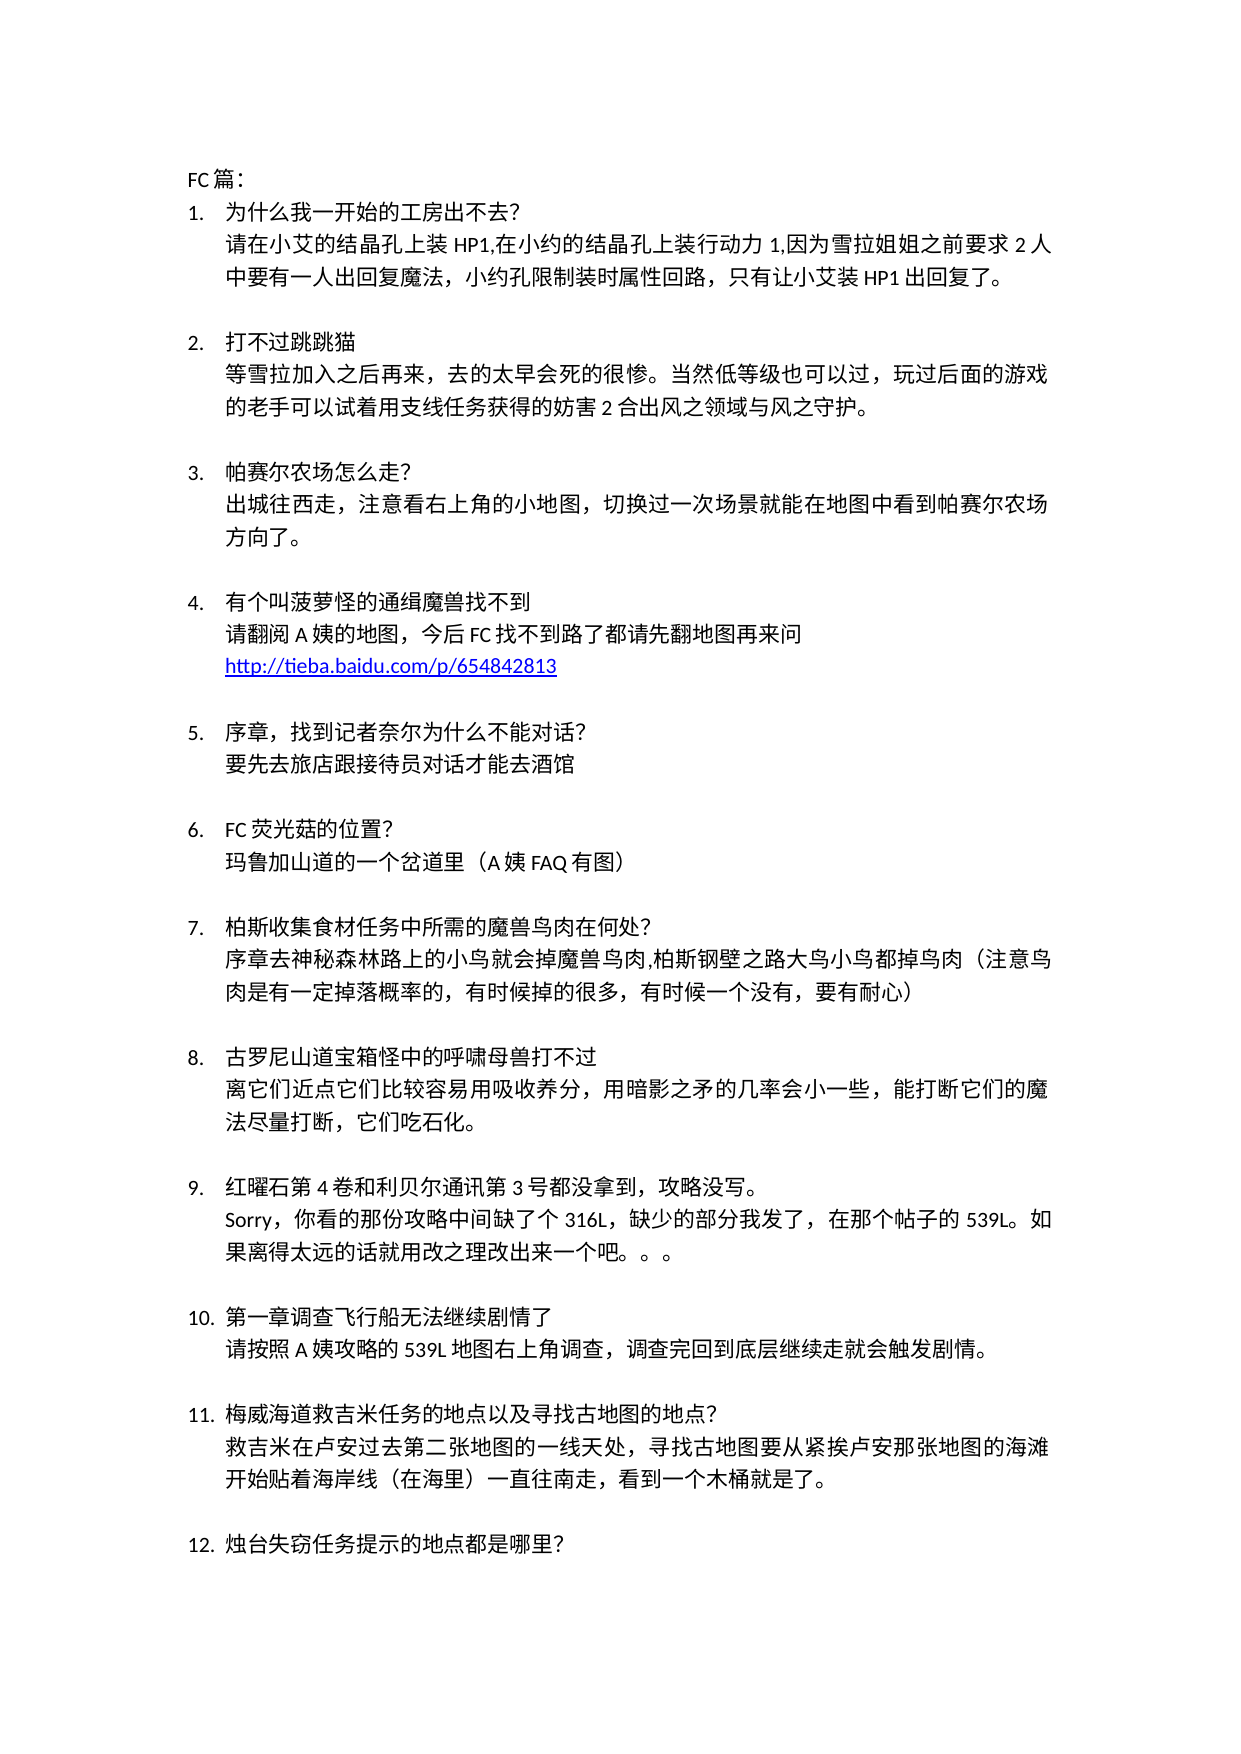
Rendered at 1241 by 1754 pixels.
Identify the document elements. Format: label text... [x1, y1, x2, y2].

text FC篇： [187, 162, 1053, 194]
list http://tieba.baidu.com/p/654842813 [225, 649, 1053, 682]
list 帕赛尔农场怎么走？ [187, 454, 1053, 487]
list 序章去神秘森林路上的小鸟就会掉魔兽鸟肉,柏斯钢壁之路大鸟小鸟都掉鸟肉（注意鸟肉是有一定掉落概率的，有时候掉的很多，有时候一个没有，要有耐心） [225, 942, 1053, 1007]
list 古罗尼山道宝箱怪中的呼啸母兽打不过 [187, 1039, 1053, 1072]
list 出城往西走，注意看右上角的小地图，切换过一次场景就能在地图中看到帕赛尔农场方向了。 [225, 487, 1053, 552]
text 要先去旅店跟接待员对话才能去酒馆 [187, 747, 1053, 779]
list 红曜石第4卷和利贝尔通讯第3号都没拿到，攻略没写。 [187, 1169, 1053, 1202]
list 有个叫菠萝怪的通缉魔兽找不到 [187, 584, 1053, 617]
text 等雪拉加入之后再来，去的太早会死的很惨。当然低等级也可以过，玩过后面的游戏的老手可以试着用支线任务获得的妨害2合出风之领域与风之守护。 [225, 357, 1053, 422]
list 序章，找到记者奈尔为什么不能对话？ [187, 714, 1053, 747]
list 玛鲁加山道的一个岔道里（A姨FAQ有图） [225, 844, 1053, 877]
list 柏斯收集食材任务中所需的魔兽鸟肉在何处？ [187, 909, 1053, 942]
list Sorry，你看的那份攻略中间缺了个316L，缺少的部分我发了，在那个帖子的539L。如果离得太远的话就用改之理改出来一个吧。。。 [225, 1202, 1053, 1267]
list 救吉米在卢安过去第二张地图的一线天处，寻找古地图要从紧挨卢安那张地图的海滩开始贴着海岸线（在海里）一直往南走，看到一个木桶就是了。 [225, 1429, 1053, 1494]
list 第一章调查飞行船无法继续剧情了 [187, 1299, 1053, 1332]
list 梅威海道救吉米任务的地点以及寻找古地图的地点？ [187, 1397, 1053, 1429]
list 请按照A姨攻略的539L地图右上角调查，调查完回到底层继续走就会触发剧情。 [225, 1332, 1053, 1364]
list 离它们近点它们比较容易用吸收养分，用暗影之矛的几率会小一些，能打断它们的魔法尽量打断，它们吃石化。 [225, 1072, 1053, 1137]
list FC荧光菇的位置？ [187, 812, 1053, 844]
list 请翻阅A姨的地图，今后FC找不到路了都请先翻地图再来问 [225, 617, 1053, 649]
list 烛台失窃任务提示的地点都是哪里？ [187, 1527, 1053, 1559]
list 为什么我一开始的工房出不去？ [187, 194, 1053, 227]
list 请在小艾的结晶孔上装HP1,在小约的结晶孔上装行动力1,因为雪拉姐姐之前要求2人中要有一人出回复魔法，小约孔限制装时属性回路，只有让小艾装HP1出回复了。 [225, 227, 1053, 292]
list 打不过跳跳猫 [187, 324, 1053, 357]
